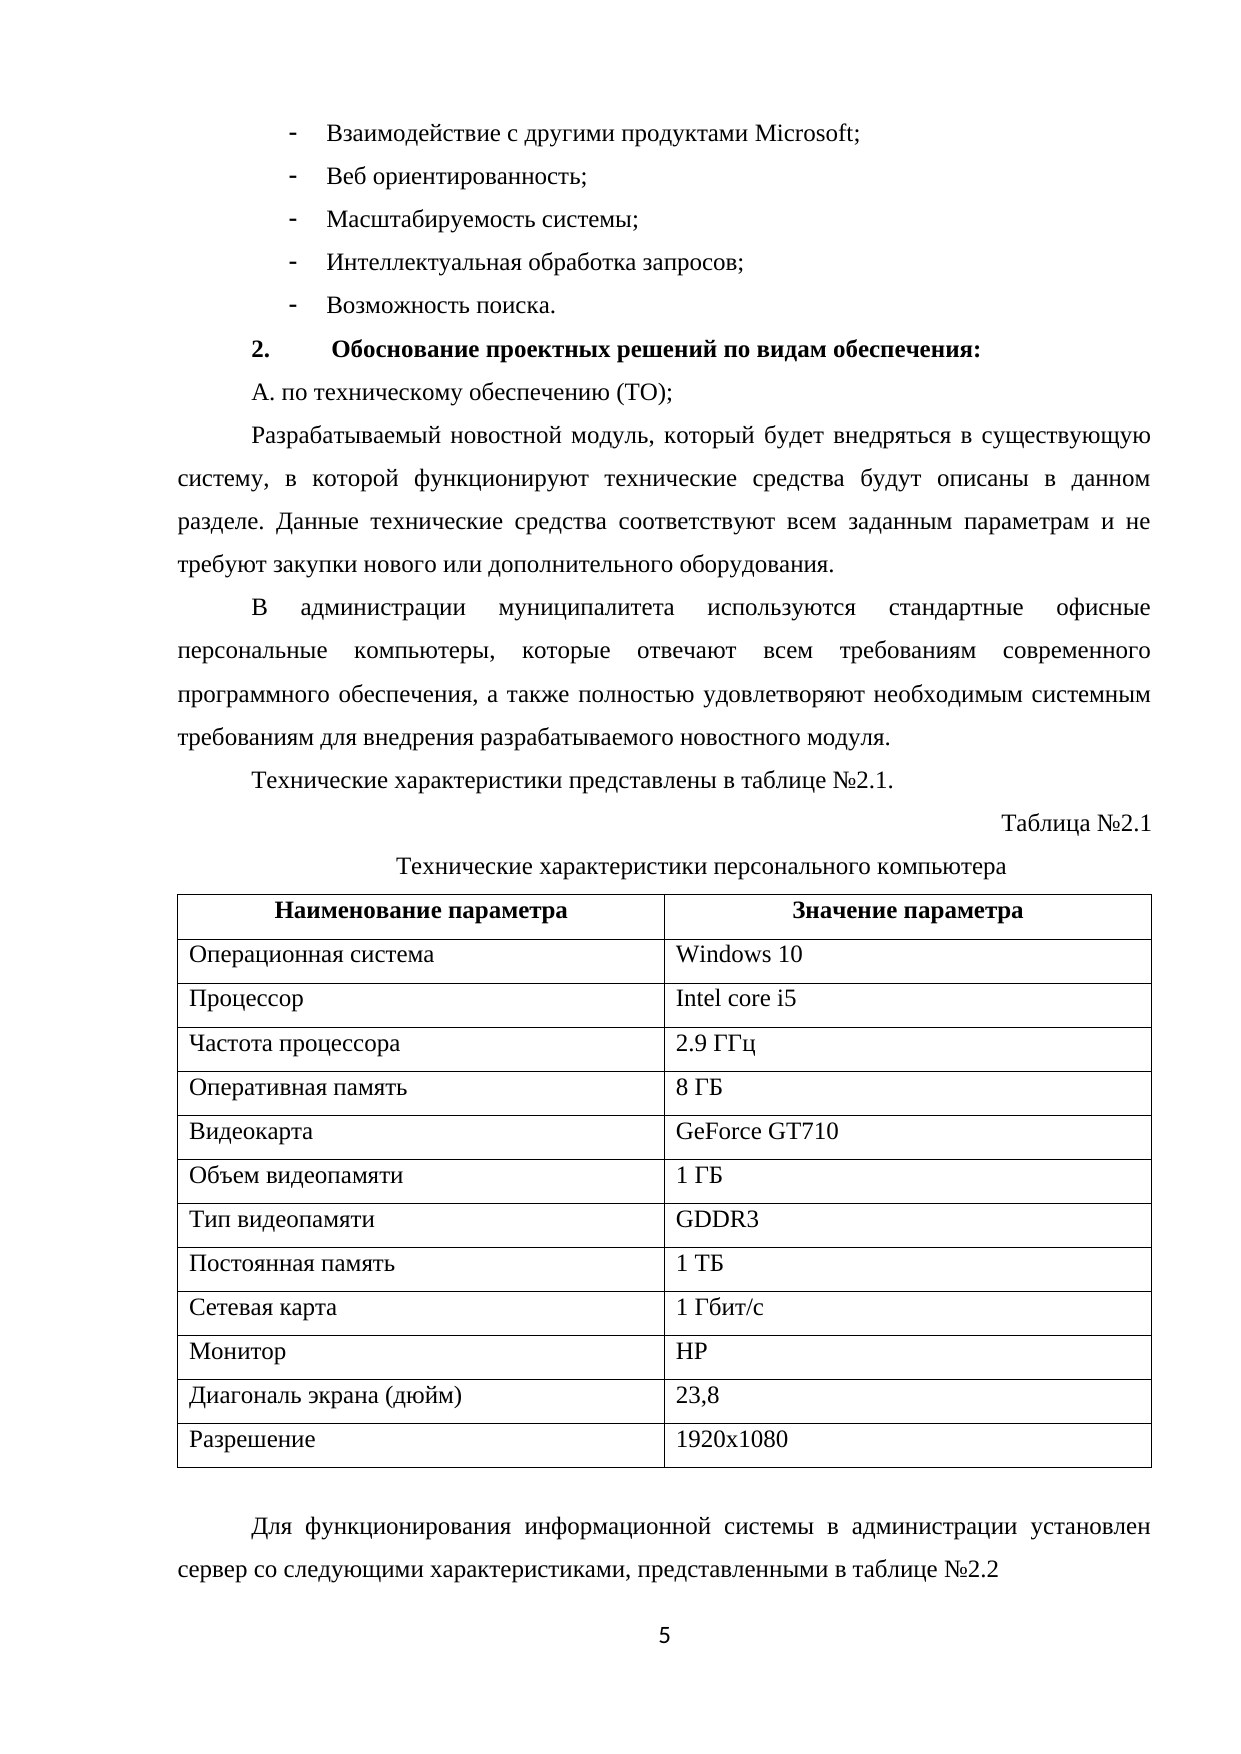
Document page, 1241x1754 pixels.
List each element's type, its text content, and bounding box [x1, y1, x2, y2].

table_cell 23,8 [665, 1380, 1151, 1423]
table_cell Сетевая карта [178, 1292, 664, 1335]
text В администрации муниципалитета используются стандартные офисные персональные компьютеры, которые отвечают всем требованиям современного программного обеспечения, а также полностью удовлетворяют необходимым системным требованиям для внедрения разрабатываемого новостного модуля. [177, 592, 1152, 751]
text Для функционирования информационной системы в администрации установлен сервер со следующими характеристиками, представленными в таблице №2.2 [177, 1511, 1152, 1583]
table_cell Разрешение [178, 1424, 664, 1467]
list Взаимодействие с другими продуктами Microsoft; [288, 118, 1152, 147]
table_cell Windows 10 [665, 940, 1151, 982]
table_cell GeForce GT710 [665, 1116, 1151, 1159]
table_cell Монитор [178, 1336, 664, 1379]
table_header Значение параметра [665, 895, 1151, 938]
list Интеллектуальная обработка запросов; [288, 247, 1152, 276]
table_cell Видеокарта [178, 1116, 664, 1159]
list Веб ориентированность; [288, 161, 1152, 190]
list А. по техническому обеспечению (ТО); [251, 377, 1152, 406]
text Разрабатываемый новостной модуль, который будет внедряться в существующую систему, в которой функционируют технические средства будут описаны в данном разделе. Данные технические средства соответствуют всем заданным параметрам и не требуют закупки нового или дополнительного оборудования. [177, 420, 1152, 578]
table_cell 1 ГБ [665, 1160, 1151, 1203]
text Таблица №2.1 [177, 808, 1152, 837]
table_header Наименование параметра [178, 895, 664, 938]
table_cell Тип видеопамяти [178, 1204, 664, 1247]
table_cell GDDR3 [665, 1204, 1151, 1247]
text Технические характеристики представлены в таблице №2.1. [177, 765, 1152, 794]
text Технические характеристики персонального компьютера [177, 851, 1152, 880]
list Обоснование проектных решений по видам обеспечения: [177, 334, 1152, 362]
table_cell Диагональ экрана (дюйм) [178, 1380, 664, 1423]
table_cell 1920х1080 [665, 1424, 1151, 1467]
table_cell HP [665, 1336, 1151, 1379]
list Масштабируемость системы; [288, 204, 1152, 233]
table_cell 1 ТБ [665, 1248, 1151, 1291]
table_cell Intel core i5 [665, 984, 1151, 1027]
table_cell Операционная система [178, 940, 664, 982]
table_cell 8 ГБ [665, 1072, 1151, 1115]
table_cell Оперативная память [178, 1072, 664, 1115]
table_cell 2.9 ГГц [665, 1028, 1151, 1071]
table_cell Объем видеопамяти [178, 1160, 664, 1203]
list Возможность поиска. [288, 291, 1152, 319]
table_cell Процессор [178, 984, 664, 1027]
table_cell 1 Гбит/с [665, 1292, 1151, 1335]
table_cell Постоянная память [178, 1248, 664, 1291]
table_cell Частота процессора [178, 1028, 664, 1071]
